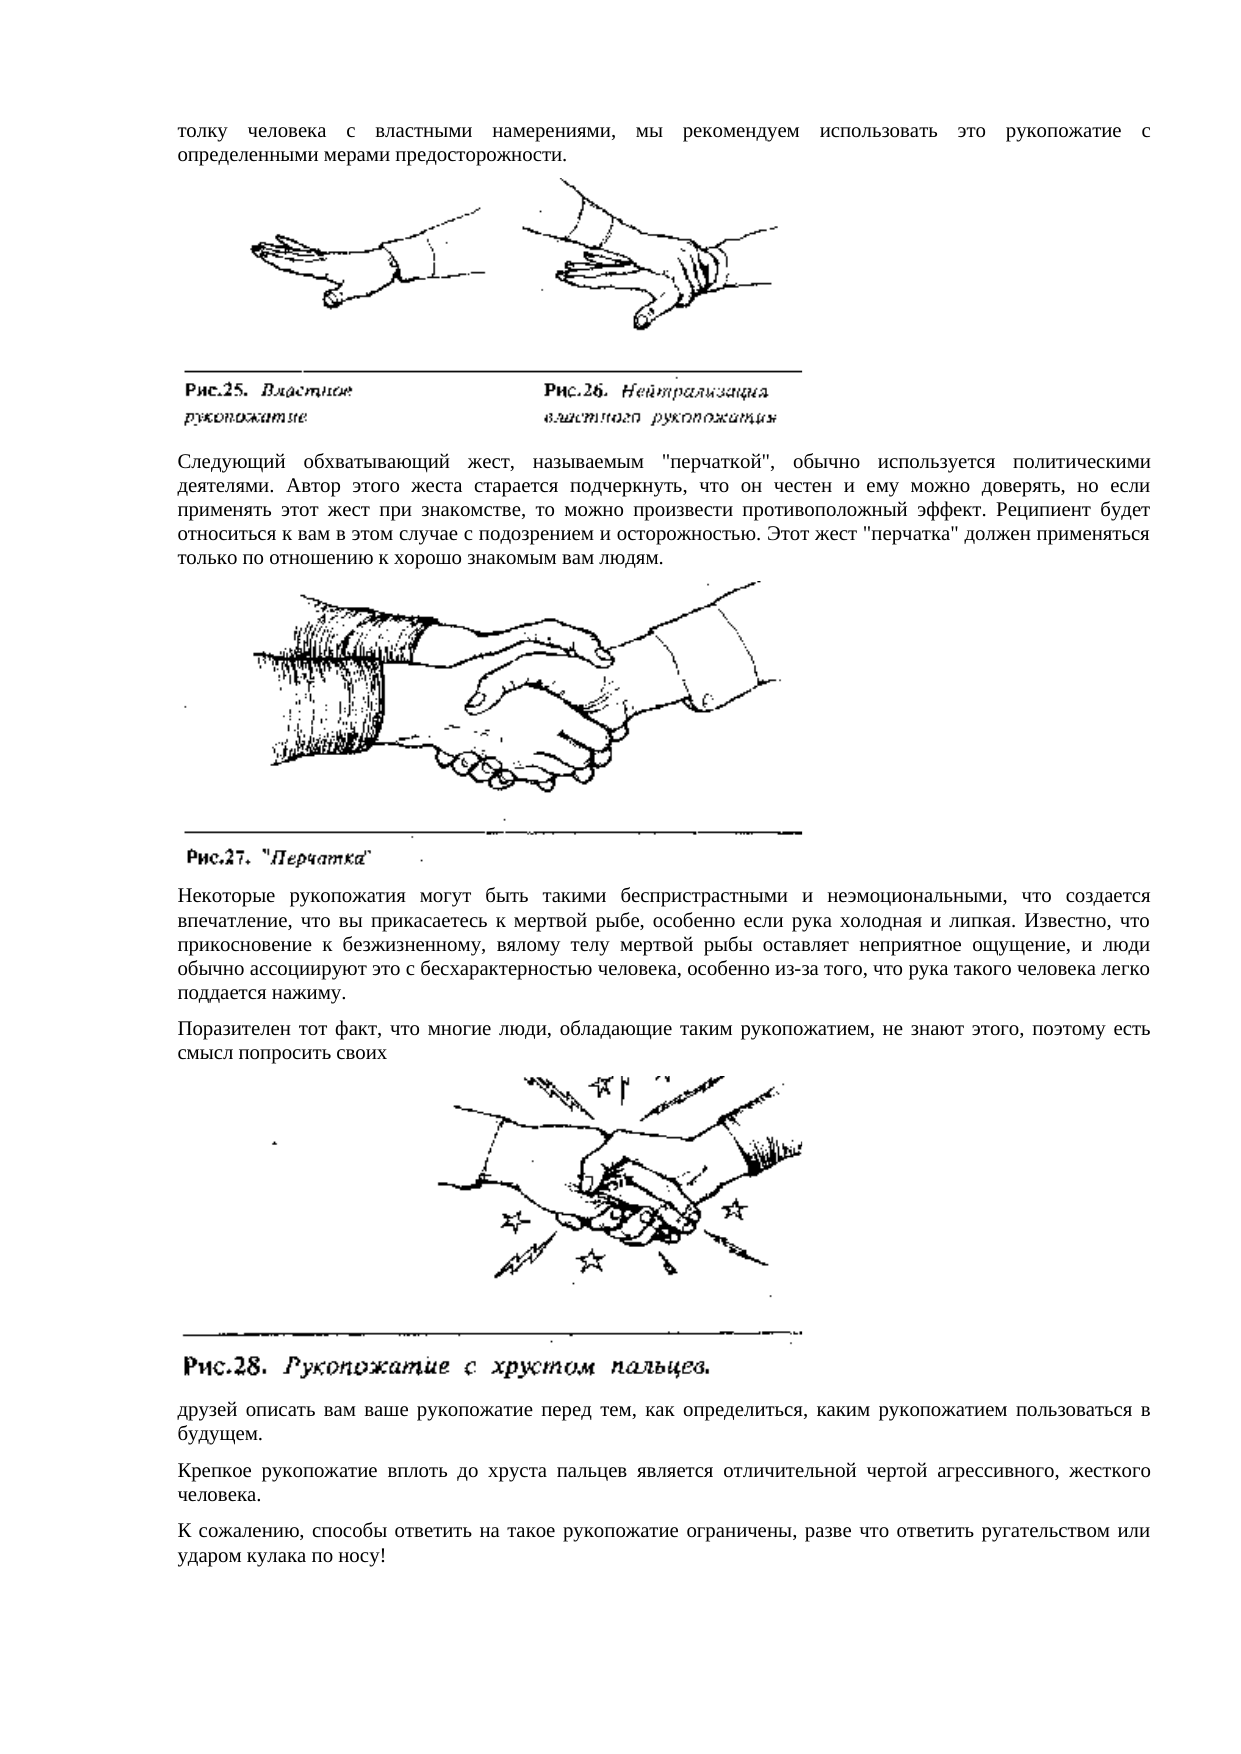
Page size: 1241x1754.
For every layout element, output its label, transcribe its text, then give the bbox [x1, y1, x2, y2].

picture [177, 581, 803, 871]
picture [177, 1076, 803, 1385]
text К сожалению, способы ответить на такое рукопожатие ограничены, разве что ответить ругательством или ударом кулака по носу! [177, 1518, 1152, 1567]
picture [177, 178, 803, 437]
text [177, 118, 1152, 166]
text друзей описать вам ваше рукопожатие перед тем, как определиться, каким рукопожатием пользоваться в будущем. [177, 1397, 1152, 1445]
text Крепкое рукопожатие вплоть до хруста пальцев является отличительной чертой агрессивного, жесткого человека. [177, 1458, 1152, 1506]
text Поразителен тот факт, что многие люди, обладающие таким рукопожатием, не знают этого, поэтому есть смысл попросить своих [177, 1016, 1152, 1064]
text Следующий обхватывающий жест, называемым "перчаткой", обычно используется политическими деятелями. Автор этого жеста старается подчеркнуть, что он честен и ему можно доверять, но если применять этот жест при знакомстве, то можно произвести противоположный эффект. Реципиент будет относиться к вам в этом случае с подозрением и осторожностью. Этот жест "перчатка" должен применяться только по отношению к хорошо знакомым вам людям. [177, 449, 1152, 569]
text Некоторые рукопожатия могут быть такими беспристрастными и неэмоциональными, что создается впечатление, что вы прикасаетесь к мертвой рыбе, особенно если рука холодная и липкая. Известно, что прикосновение к безжизненному, вялому телу мертвой рыбы оставляет неприятное ощущение, и люди обычно ассоциируют это с бесхарактерностью человека, особенно из-за того, что рука такого человека легко поддается нажиму. [177, 883, 1152, 1004]
